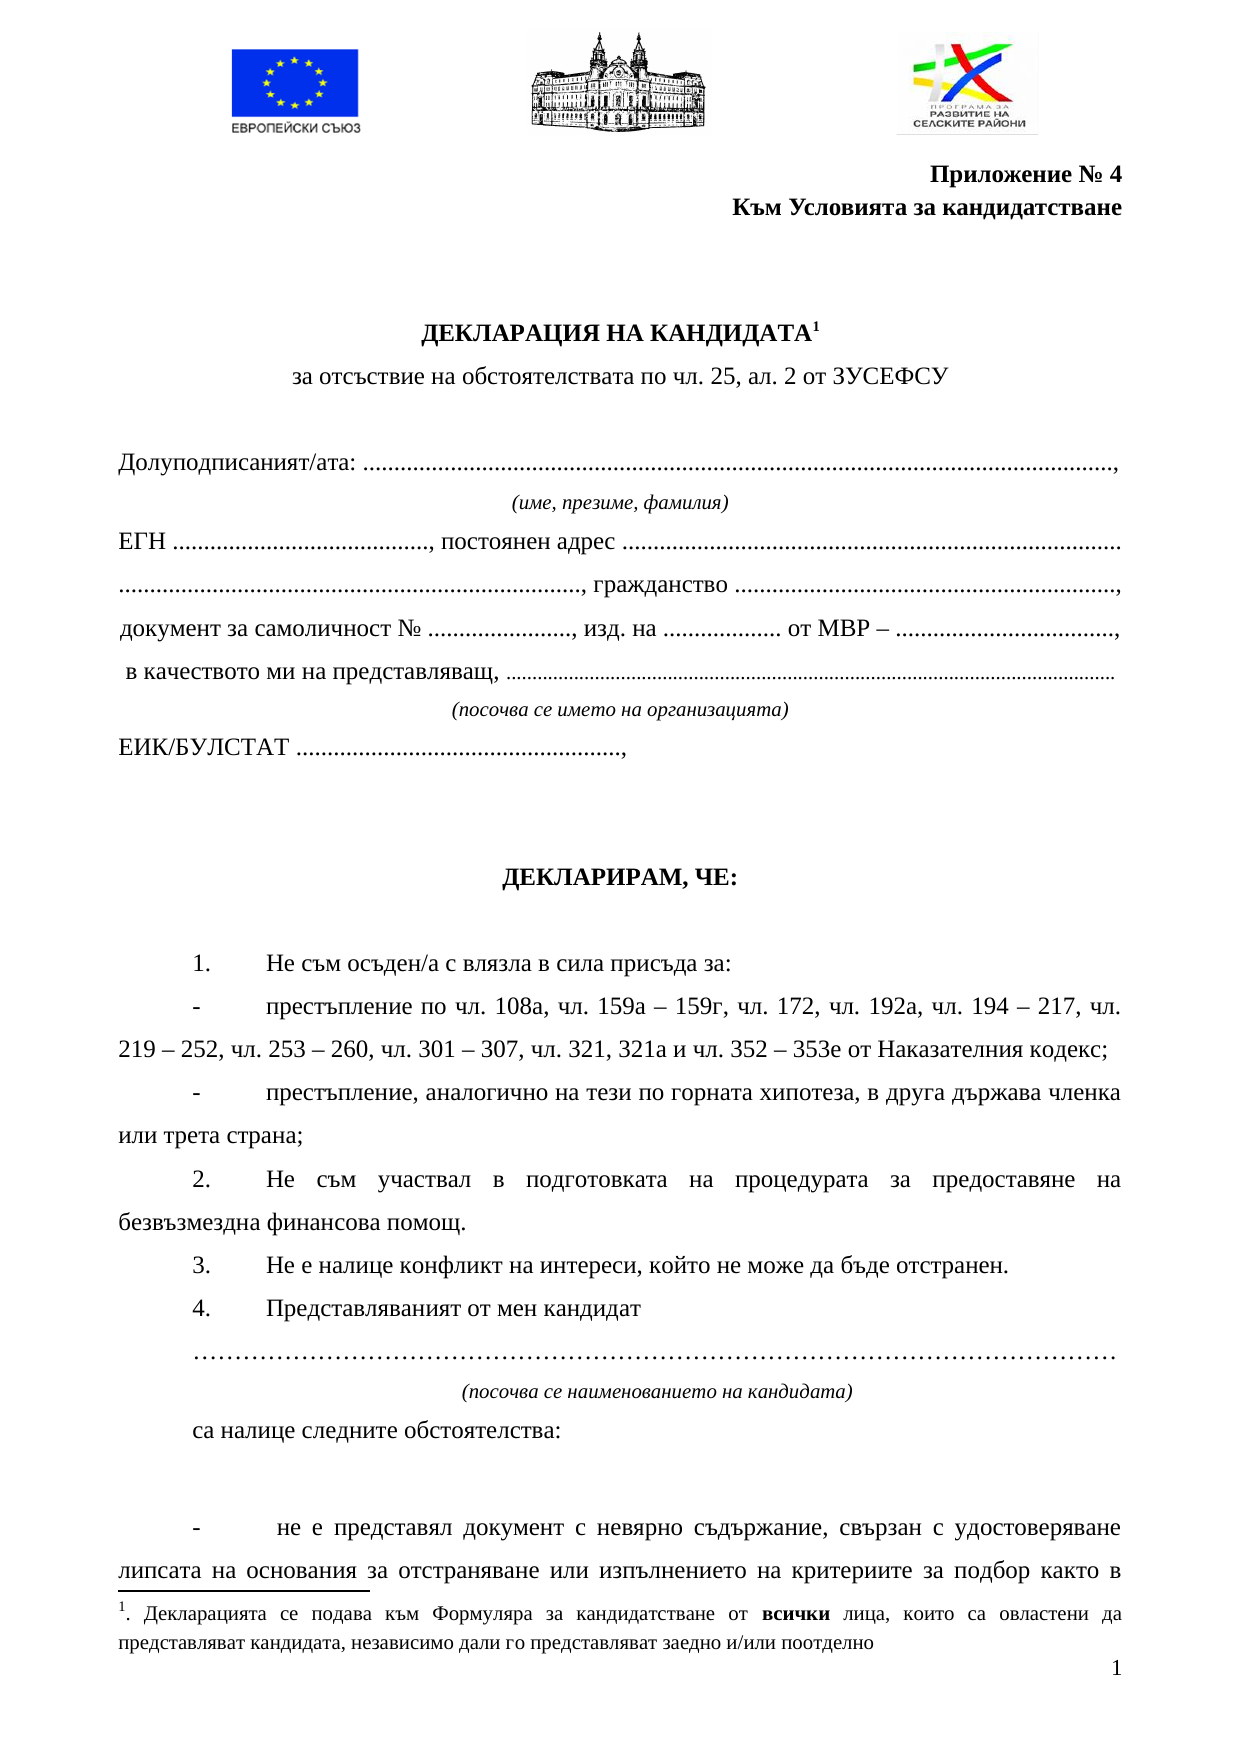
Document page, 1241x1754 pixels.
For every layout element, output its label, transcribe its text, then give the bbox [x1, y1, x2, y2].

text документ за самоличност № ......................., изд. на ................... от МВР – ..................................., в качеството ми на представляващ, ..................................................................................................................... (посочва се името на организацията) [118, 613, 1122, 721]
text (посочва се наименованието на кандидата) [118, 1379, 1122, 1403]
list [118, 1512, 1122, 1584]
list Не съм участвал в подготовката на процедурата за предоставяне на безвъзмездна финансова помощ. [118, 1164, 1122, 1236]
text .........................................................................., гражданство ............................................................., [118, 569, 1122, 598]
list Не съм осъден/а с влязла в сила присъда за: [118, 948, 1122, 977]
text (име, презиме, фамилия) [118, 490, 1122, 514]
text ЕГН ........................................., постоянен адрес ................................................................................ [118, 526, 1122, 555]
text ДЕКЛАРАЦИЯ НА КАНДИДАТА [118, 318, 1122, 347]
list престъпление, аналогично на тези по горната хипотеза, в друга държава членка или трета страна; [118, 1077, 1122, 1149]
picture [527, 29, 712, 135]
text Долуподписаният/ата: ........................................................................................................................, [118, 447, 1122, 476]
text са налице следните обстоятелства: [118, 1415, 1122, 1444]
list Представляваният от мен кандидат [118, 1293, 1122, 1322]
picture [896, 32, 1039, 135]
list престъпление по чл. 108а, чл. 159а – 159г, чл. 172, чл. 192а, чл. 194 – 217, чл. 219 – 252, чл. 253 – 260, чл. 301 – 307, чл. 321, 321а и чл. 352 – 353е от Наказателния кодекс; [118, 991, 1122, 1063]
text ДЕКЛАРИРАМ, ЧЕ: [118, 862, 1122, 891]
picture [231, 48, 362, 135]
text за отсъствие на обстоятелствата по чл. 25, ал. 2 от ЗУСЕФСУ [118, 361, 1122, 390]
text ………………………………………………………………………………………………… [118, 1336, 1122, 1365]
subtitle Към Условията за кандидатстване [118, 192, 1122, 221]
subtitle Приложение № 4 [118, 159, 1122, 188]
list Не е налице конфликт на интереси, който не може да бъде отстранен. [118, 1250, 1122, 1279]
text ЕИК/БУЛСТАТ ...................................................., [118, 732, 1122, 761]
